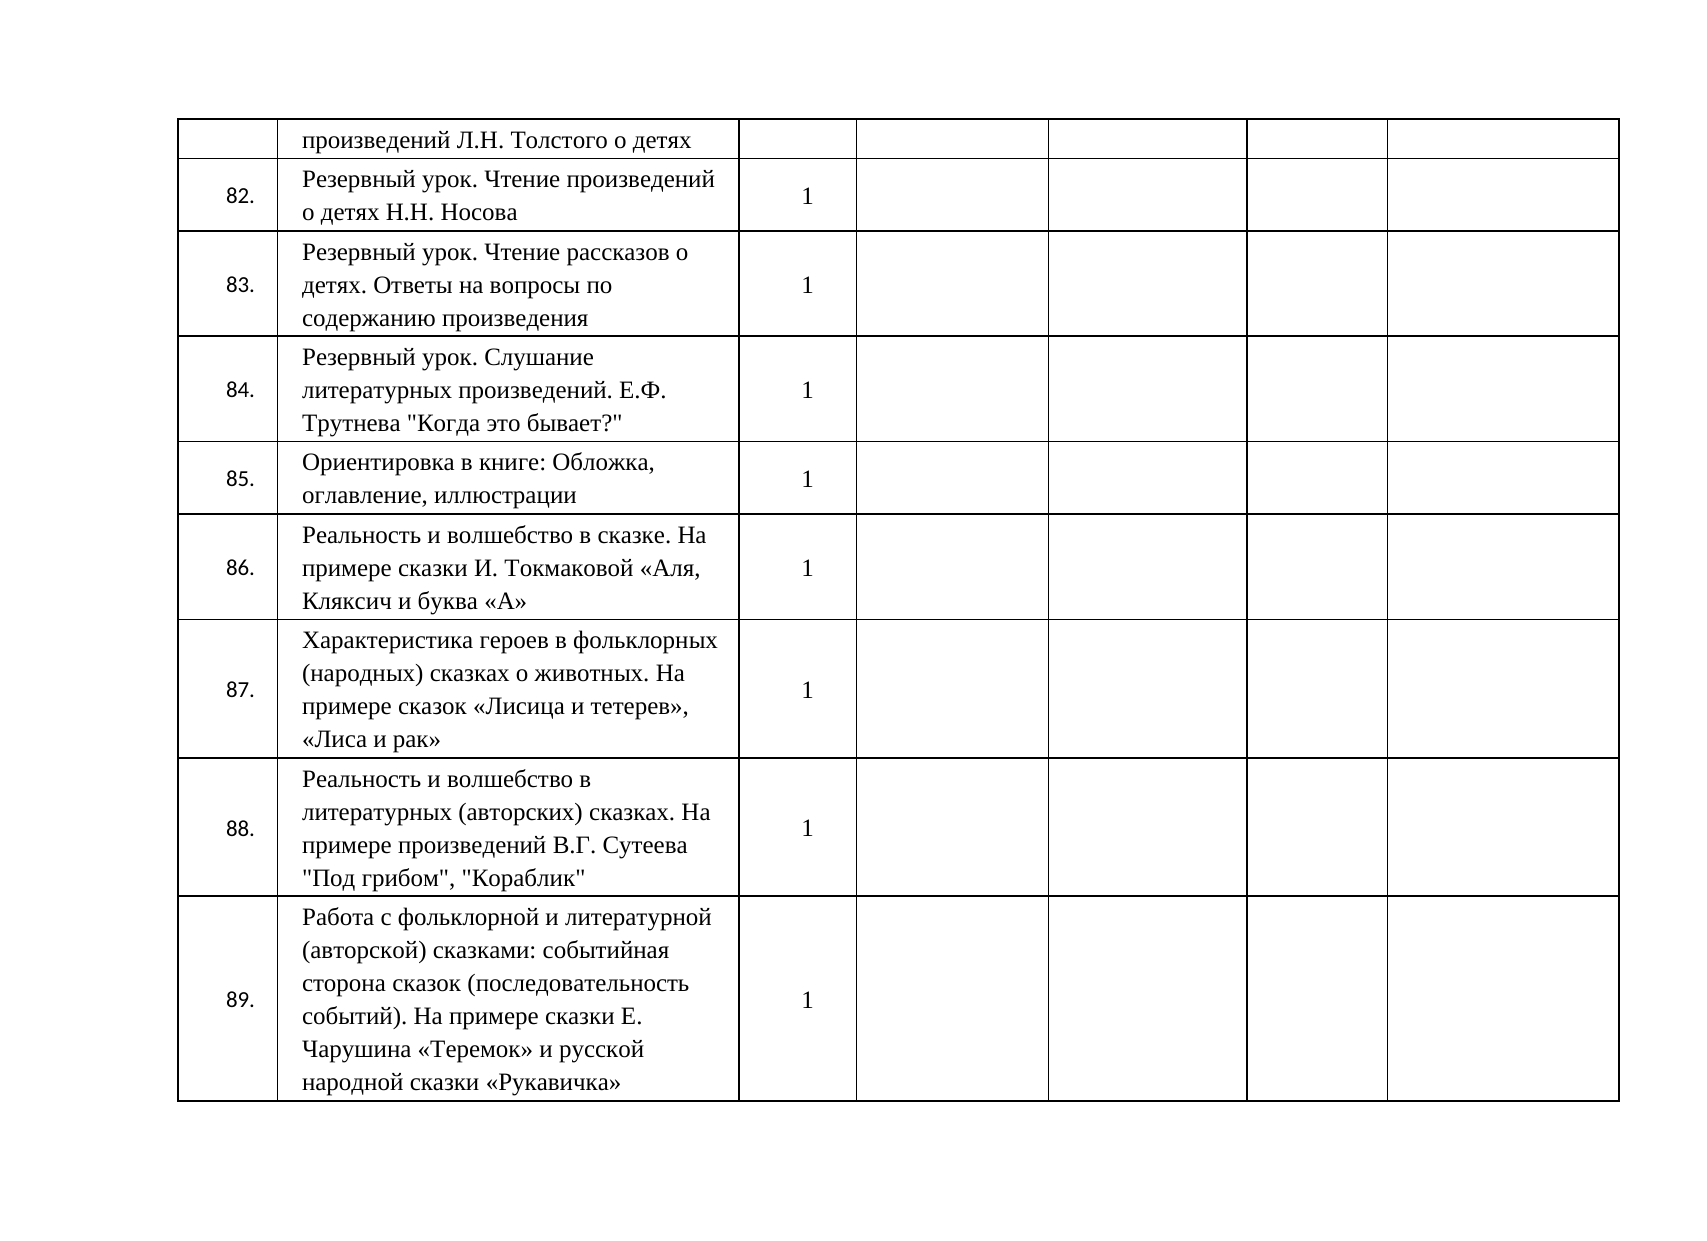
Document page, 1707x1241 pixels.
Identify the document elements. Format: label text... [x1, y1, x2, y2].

table_cell [1248, 620, 1387, 757]
table_cell [1388, 120, 1618, 157]
table_cell Резервный урок. Слушание литературных произведений. Е.Ф. Трутнева "Когда это бывает?" [278, 337, 738, 441]
table_cell [1049, 897, 1246, 1100]
table_cell 1 [740, 515, 856, 618]
table_cell [179, 515, 277, 618]
table_cell [179, 897, 277, 1100]
table_cell [1248, 442, 1387, 513]
table_cell [179, 120, 277, 157]
table_cell [1248, 337, 1387, 441]
table_cell [179, 620, 277, 757]
table_cell [1049, 232, 1246, 335]
table_cell [857, 159, 1048, 230]
table_cell [179, 159, 277, 230]
table_cell [1388, 759, 1618, 895]
table_cell [179, 232, 277, 335]
table_cell [857, 120, 1048, 157]
table_cell [857, 232, 1048, 335]
table_cell [1388, 159, 1618, 230]
table_cell [1248, 515, 1387, 618]
table_cell [857, 337, 1048, 441]
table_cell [278, 120, 738, 157]
table_cell [857, 442, 1048, 513]
table_cell [1388, 897, 1618, 1100]
table_cell [1388, 232, 1618, 335]
table_cell [1049, 159, 1246, 230]
table_cell [1248, 159, 1387, 230]
table_cell 1 [740, 159, 856, 230]
table_cell [1248, 897, 1387, 1100]
table_cell [179, 337, 277, 441]
table_cell 1 [740, 337, 856, 441]
table_cell 1 [740, 120, 856, 157]
table_cell [857, 515, 1048, 618]
table_cell [1388, 337, 1618, 441]
table_cell [1049, 620, 1246, 757]
table_cell Резервный урок. Чтение произведений о детях Н.Н. Носова [278, 159, 738, 230]
table_cell [1049, 515, 1246, 618]
table_cell Реальность и волшебство в литературных (авторских) сказках. На примере произведений В.Г. Сутеева "Под грибом", "Кораблик" [278, 759, 738, 895]
table_cell Характеристика героев в фольклорных (народных) сказках о животных. На примере сказок «Лисица и тетерев», «Лиса и рак» [278, 620, 738, 757]
table_cell 1 [740, 897, 856, 1100]
table_cell [1049, 759, 1246, 895]
table_cell [1388, 620, 1618, 757]
table_cell Работа с фольклорной и литературной (авторской) сказками: событийная сторона сказок (последовательность событий). На примере сказки Е. Чарушина «Теремок» и русской народной сказки «Рукавичка» [278, 897, 738, 1100]
table_cell [1388, 515, 1618, 618]
table_cell [857, 897, 1048, 1100]
table_cell [179, 442, 277, 513]
table_cell [179, 759, 277, 895]
table_cell 1 [740, 232, 856, 335]
table_cell Ориентировка в книге: Обложка, оглавление, иллюстрации [278, 442, 738, 513]
table_cell Реальность и волшебство в сказке. На примере сказки И. Токмаковой «Аля, Кляксич и буква «А» [278, 515, 738, 618]
table_cell [857, 759, 1048, 895]
table_cell [1049, 120, 1246, 157]
table_cell [1248, 232, 1387, 335]
table_cell [1248, 759, 1387, 895]
table_cell [1248, 120, 1387, 157]
table_cell 1 [740, 759, 856, 895]
table_cell 1 [740, 442, 856, 513]
table_cell Резервный урок. Чтение рассказов о детях. Ответы на вопросы по содержанию произведения [278, 232, 738, 335]
table_cell 1 [740, 620, 856, 757]
table_cell [1049, 337, 1246, 441]
table_cell [1388, 442, 1618, 513]
table_cell [1049, 442, 1246, 513]
table_cell [857, 620, 1048, 757]
